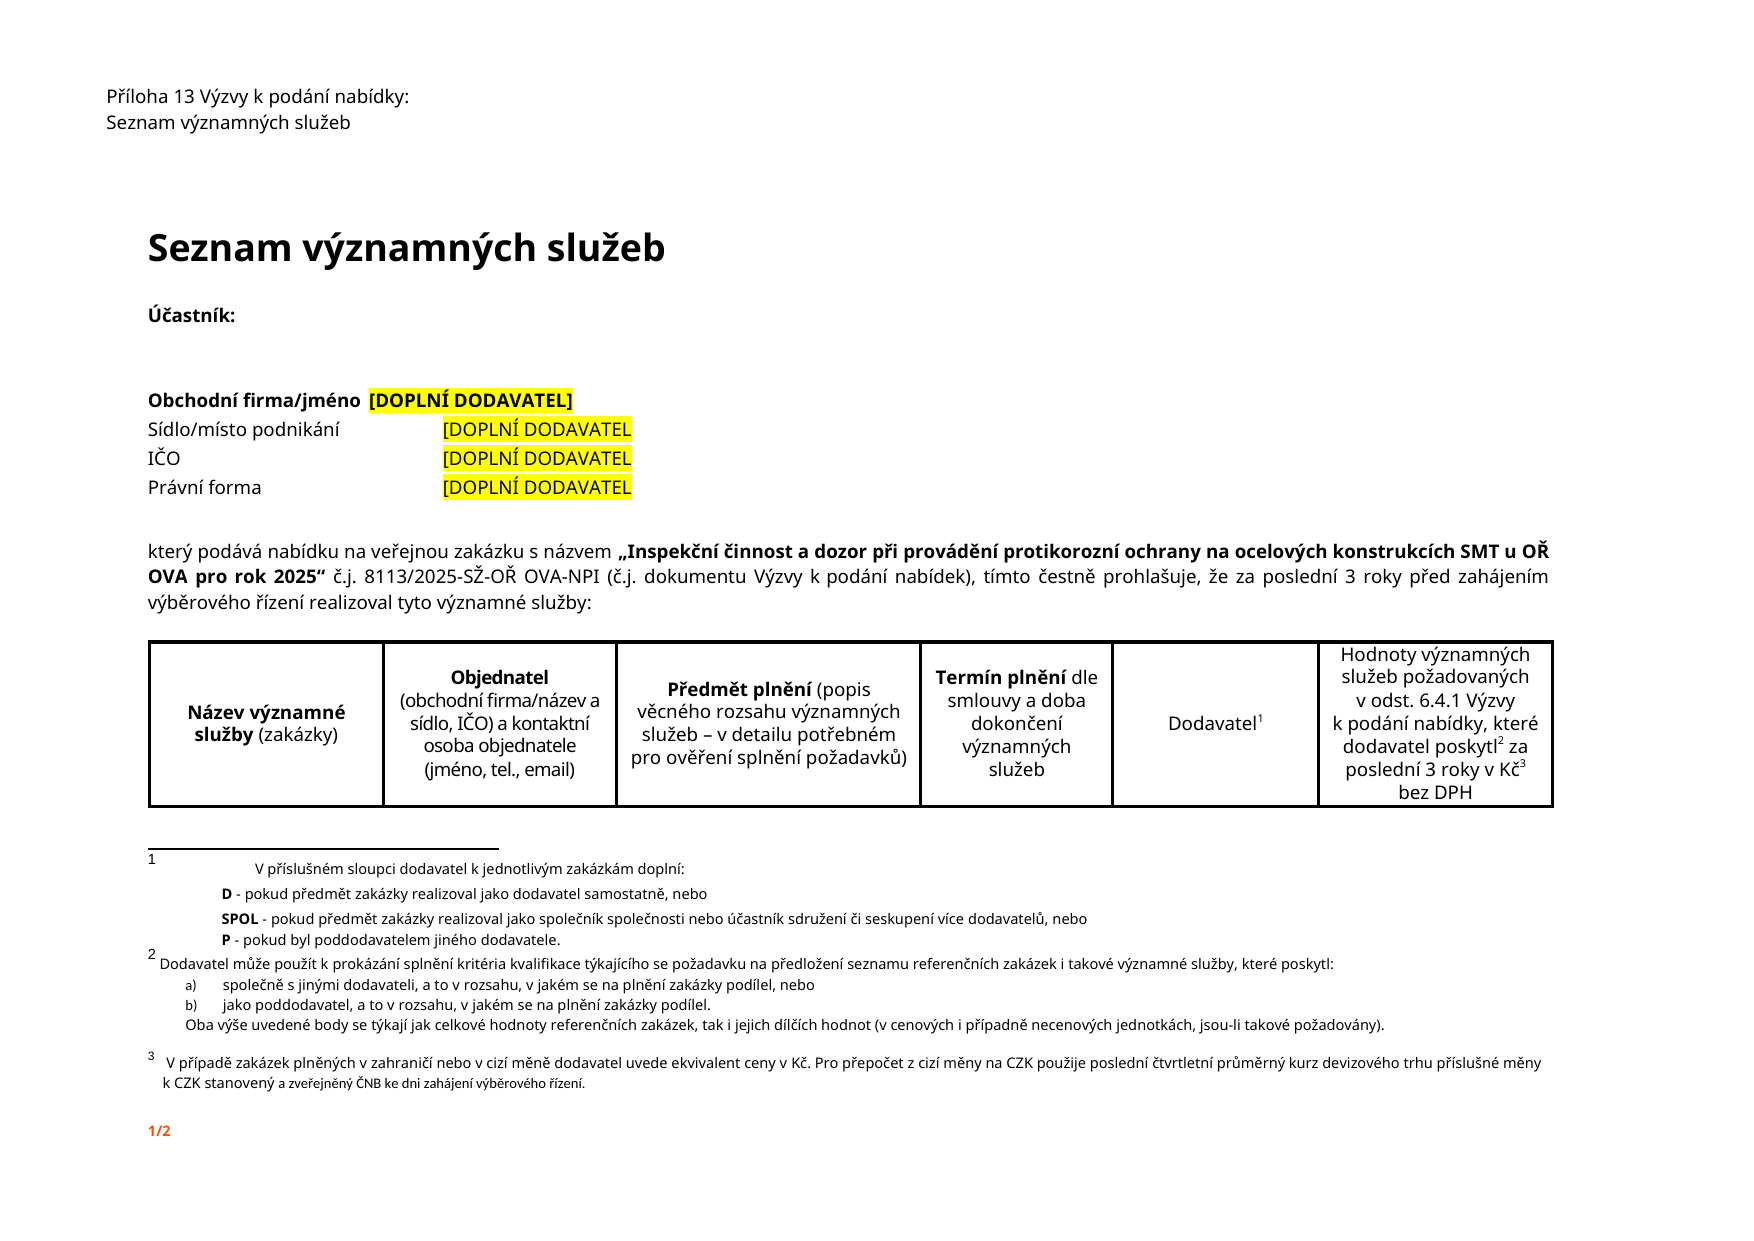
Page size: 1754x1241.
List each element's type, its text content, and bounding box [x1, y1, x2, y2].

table_header Dodavatel [1114, 644, 1317, 804]
table_header Název významné služby (zakázky) [151, 644, 382, 804]
text Sídlo/místo podnikání [148, 413, 1551, 442]
title Seznam významných služeb [148, 221, 1551, 272]
table_header Hodnoty významných služeb požadovaných v odst. 6.4.1 Výzvy k podání nabídky, které dodavatel poskytl za poslední 3 roky v Kč bez DPH [1320, 644, 1551, 804]
table_header Objednatel (obchodní firma/název a sídlo, IČO) a kontaktní osoba objednatele (jméno, tel., email) [385, 644, 615, 804]
text Právní forma [148, 471, 1551, 500]
table_header Termín plnění dle smlouvy a doba dokončení významných služeb [922, 644, 1111, 804]
table_header Předmět plnění (popis věcného rozsahu významných služeb – v detailu potřebném pro ověření splnění požadavků) [618, 644, 919, 804]
text Obchodní firma/jméno ] [148, 384, 1551, 413]
text který podává nabídku na veřejnou zakázku s názvem „Inspekční činnost a dozor při provádění protikorozní ochrany na ocelových konstrukcích SMT u OŘ OVA pro rok 2025“ č.j. 8113/2025-SŽ-OŘ OVA-NPI (č.j. dokumentu Výzvy k podání nabídek), tímto čestně prohlašuje, že za poslední 3 roky před zahájením výběrového řízení realizoval tyto významné služby: [148, 538, 1551, 615]
text IČO [148, 442, 1551, 471]
text Účastník: [148, 297, 1551, 328]
